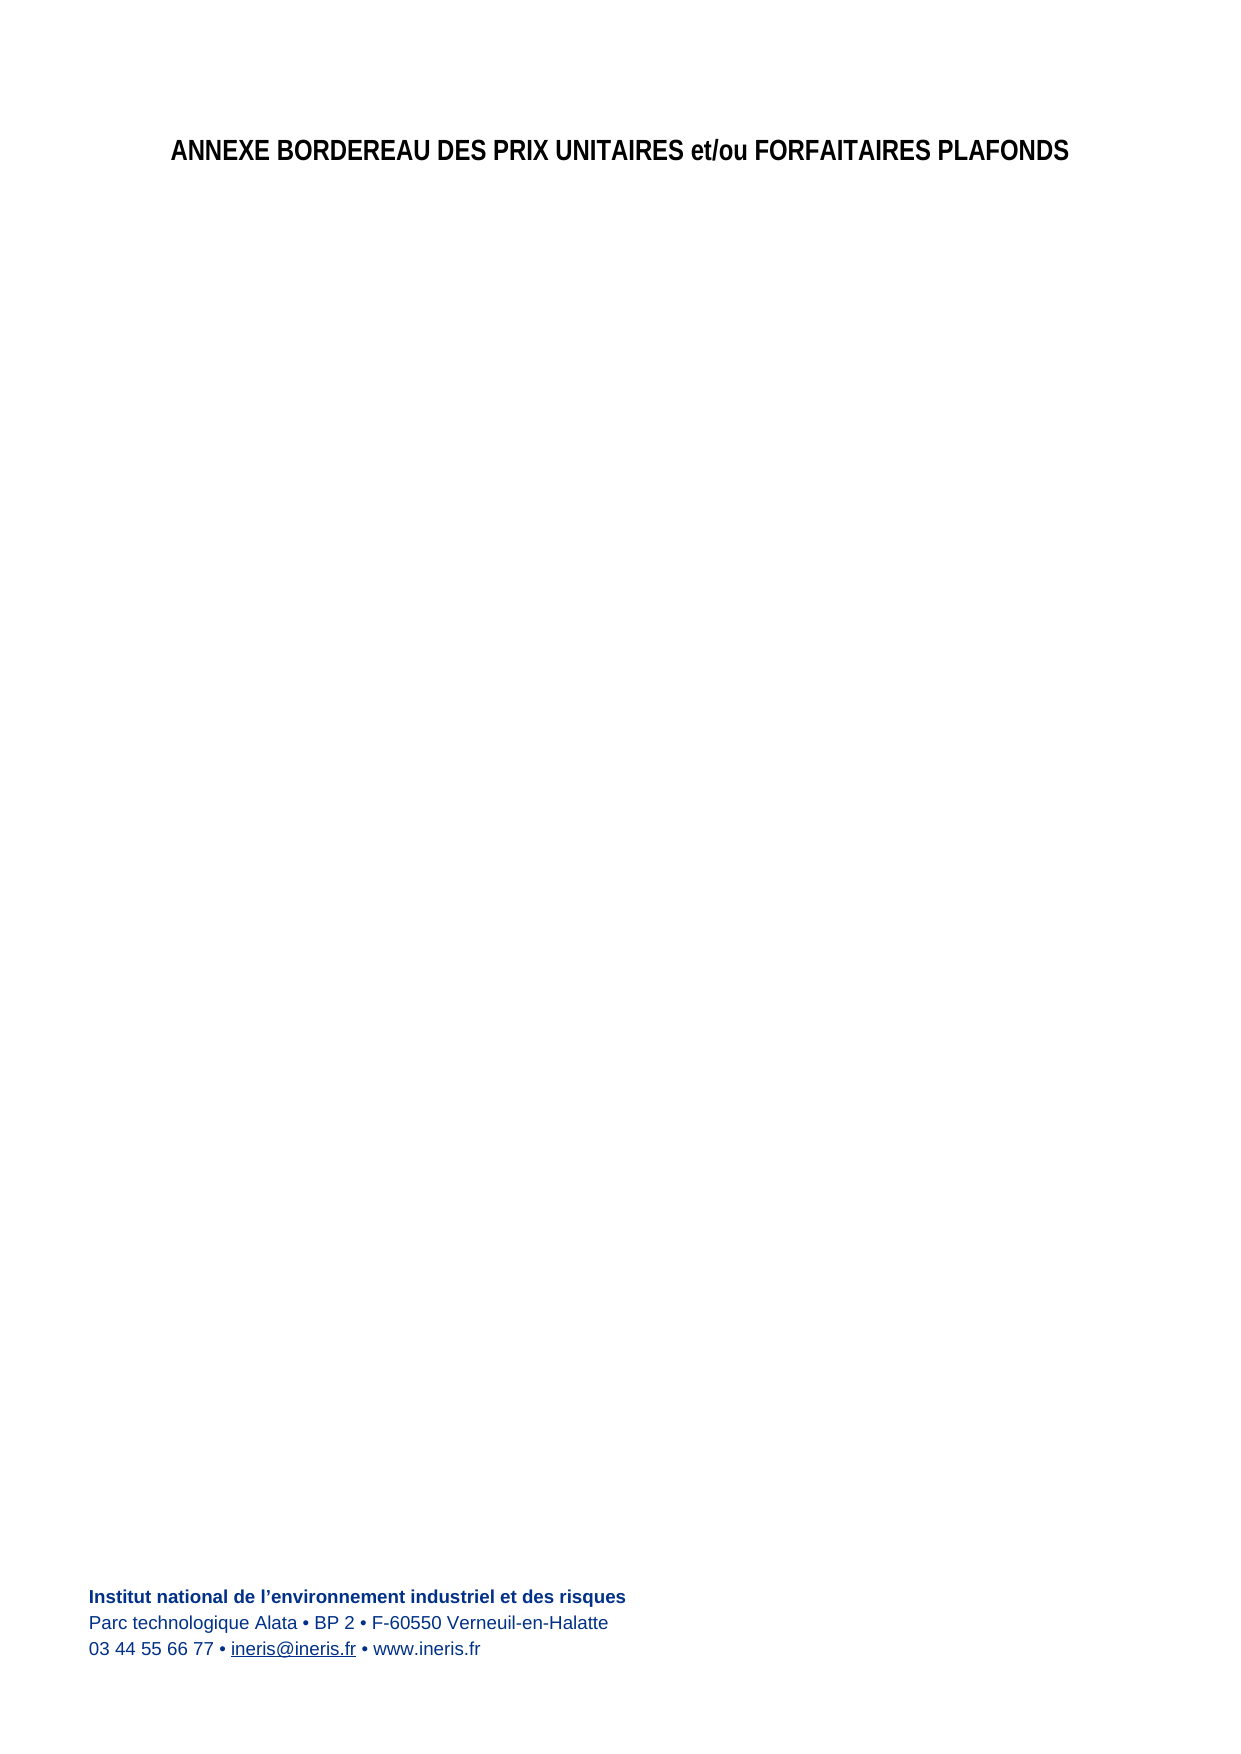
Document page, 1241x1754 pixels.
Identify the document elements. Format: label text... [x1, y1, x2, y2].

text ANNEXE BORDEREAU DES PRIX UNITAIRES et/ou FORFAITAIRES PLAFONDS [89, 133, 1152, 166]
